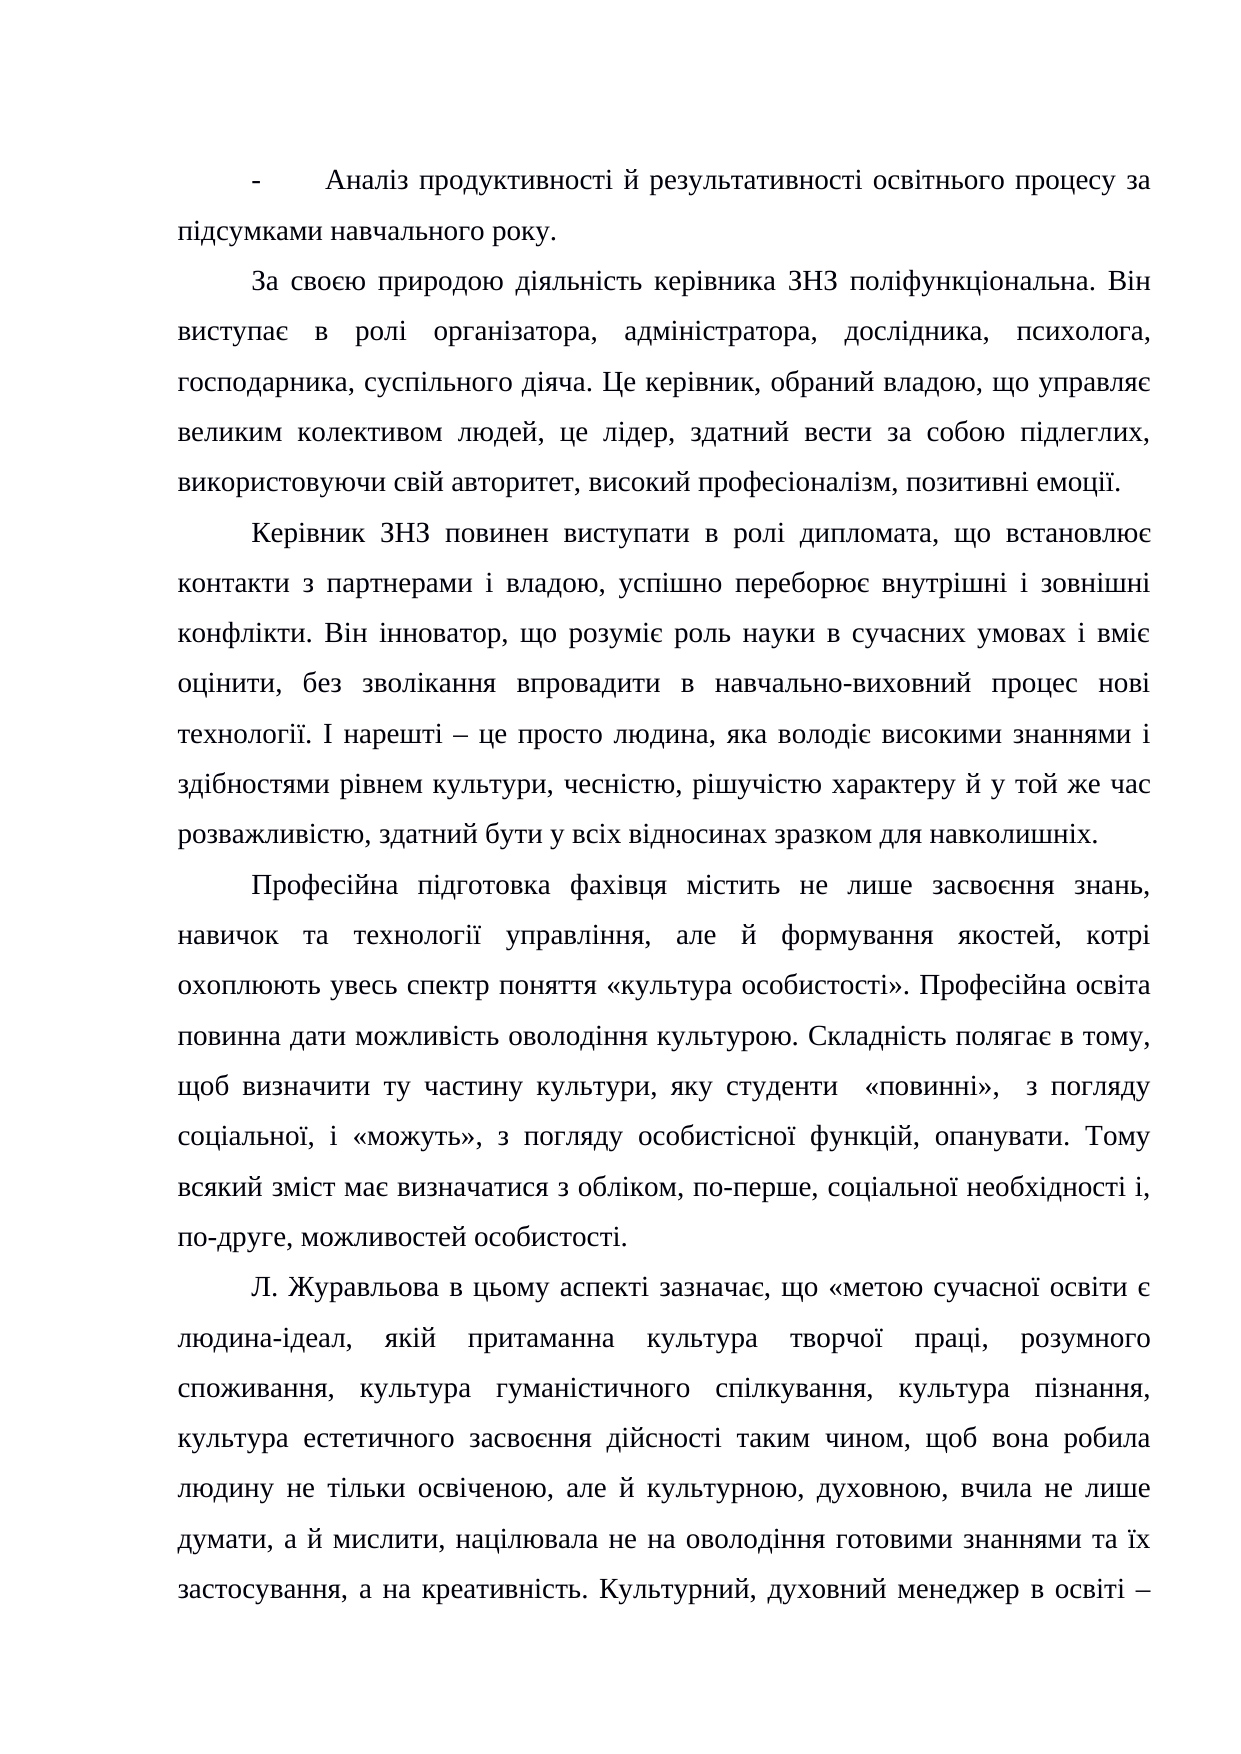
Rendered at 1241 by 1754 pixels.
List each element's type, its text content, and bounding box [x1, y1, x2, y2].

list Аналіз продуктивності й результативності освітнього процесу за підсумками навчального року. [177, 162, 1152, 246]
text Професійна підготовка фахівця містить не лише засвоєння знань, навичок та технології управління, але й формування якостей, котрі охоплюють увесь спектр поняття «культура особистості». Професійна освіта повинна дати можливість оволодіння культурою. Складність полягає в тому, щоб визначити ту частину культури, яку студенти «повинні», з погляду соціальної, і «можуть», з погляду особистісної функцій, опанувати. Тому всякий зміст має визначатися з обліком, по-перше, соціальної необхідності і, по-друге, можливостей особистості. [177, 867, 1152, 1253]
text Керівник ЗНЗ повинен виступати в ролі дипломата, що встановлює контакти з партнерами і владою, успішно переборює внутрішні і зовнішні конфлікти. Він інноватор, що розуміє роль науки в сучасних умовах і вміє оцінити, без зволікання впровадити в навчально-виховний процес нові технології. І нарешті – це просто людина, яка володіє високими знаннями і здібностями рівнем культури, чесністю, рішучістю характеру й у той же час розважливістю, здатний бути у всіх відносинах зразком для навколишніх. [177, 515, 1152, 850]
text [177, 1269, 1152, 1605]
text За своєю природою діяльність керівника ЗНЗ поліфункціональна. Він виступає в ролі організатора, адміністратора, дослідника, психолога, господарника, суспільного діяча. Це керівник, обраний владою, що управляє великим колективом людей, це лідер, здатний вести за собою підлеглих, використовуючи свій авторитет, високий професіоналізм, позитивні емоції. [177, 263, 1152, 498]
